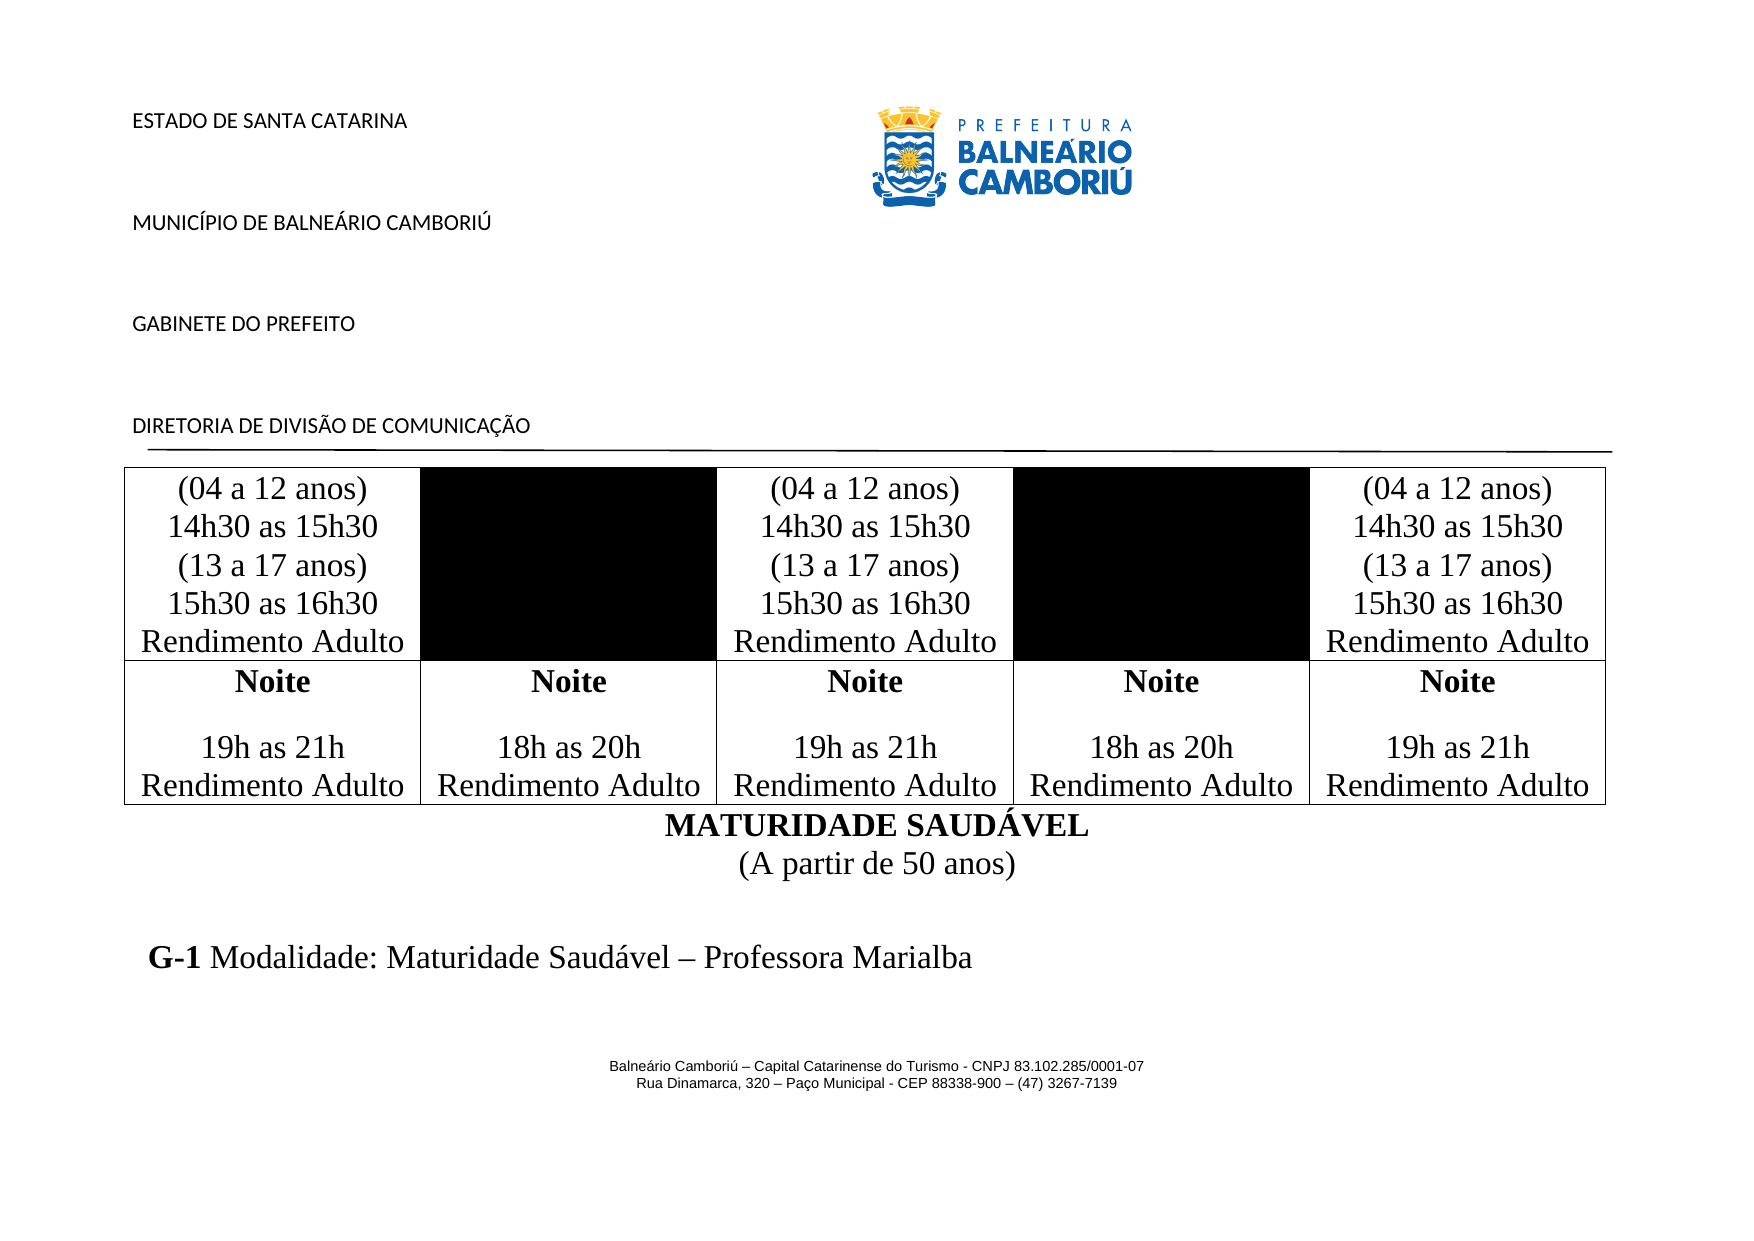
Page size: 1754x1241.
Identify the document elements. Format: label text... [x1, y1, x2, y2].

table_cell [1014, 468, 1309, 660]
table_cell Noite 18h as 20h Rendimento Adulto [421, 661, 716, 804]
text G-1 Modalidade: Maturidade Saudável – Professora Marialba [148, 938, 1606, 976]
table_cell Tarde 13h30 as 14h30 (04 a 12 anos) 14h30 as 15h30 (13 a 17 anos) 15h30 as 16h30 Rendimento Adulto [1310, 468, 1605, 660]
table_cell Noite 19h as 21h Rendimento Adulto [1310, 661, 1605, 804]
picture [872, 106, 1132, 207]
text (A partir de 50 anos) [148, 843, 1606, 882]
text MATURIDADE SAUDÁVEL [148, 805, 1606, 843]
table_cell Tarde 13h30 as 14h30 (04 a 12 anos) 14h30 as 15h30 (13 a 17 anos) 15h30 as 16h30 Rendimento Adulto [125, 468, 420, 660]
table_cell Noite 19h as 21h Rendimento Adulto [125, 661, 420, 804]
table_cell Noite 19h as 21h Rendimento Adulto [717, 661, 1013, 804]
table_cell [421, 468, 716, 660]
table_cell Noite 18h as 20h Rendimento Adulto [1014, 661, 1309, 804]
table_cell Tarde 13h30 as 14h30 (04 a 12 anos) 14h30 as 15h30 (13 a 17 anos) 15h30 as 16h30 Rendimento Adulto [717, 468, 1013, 660]
